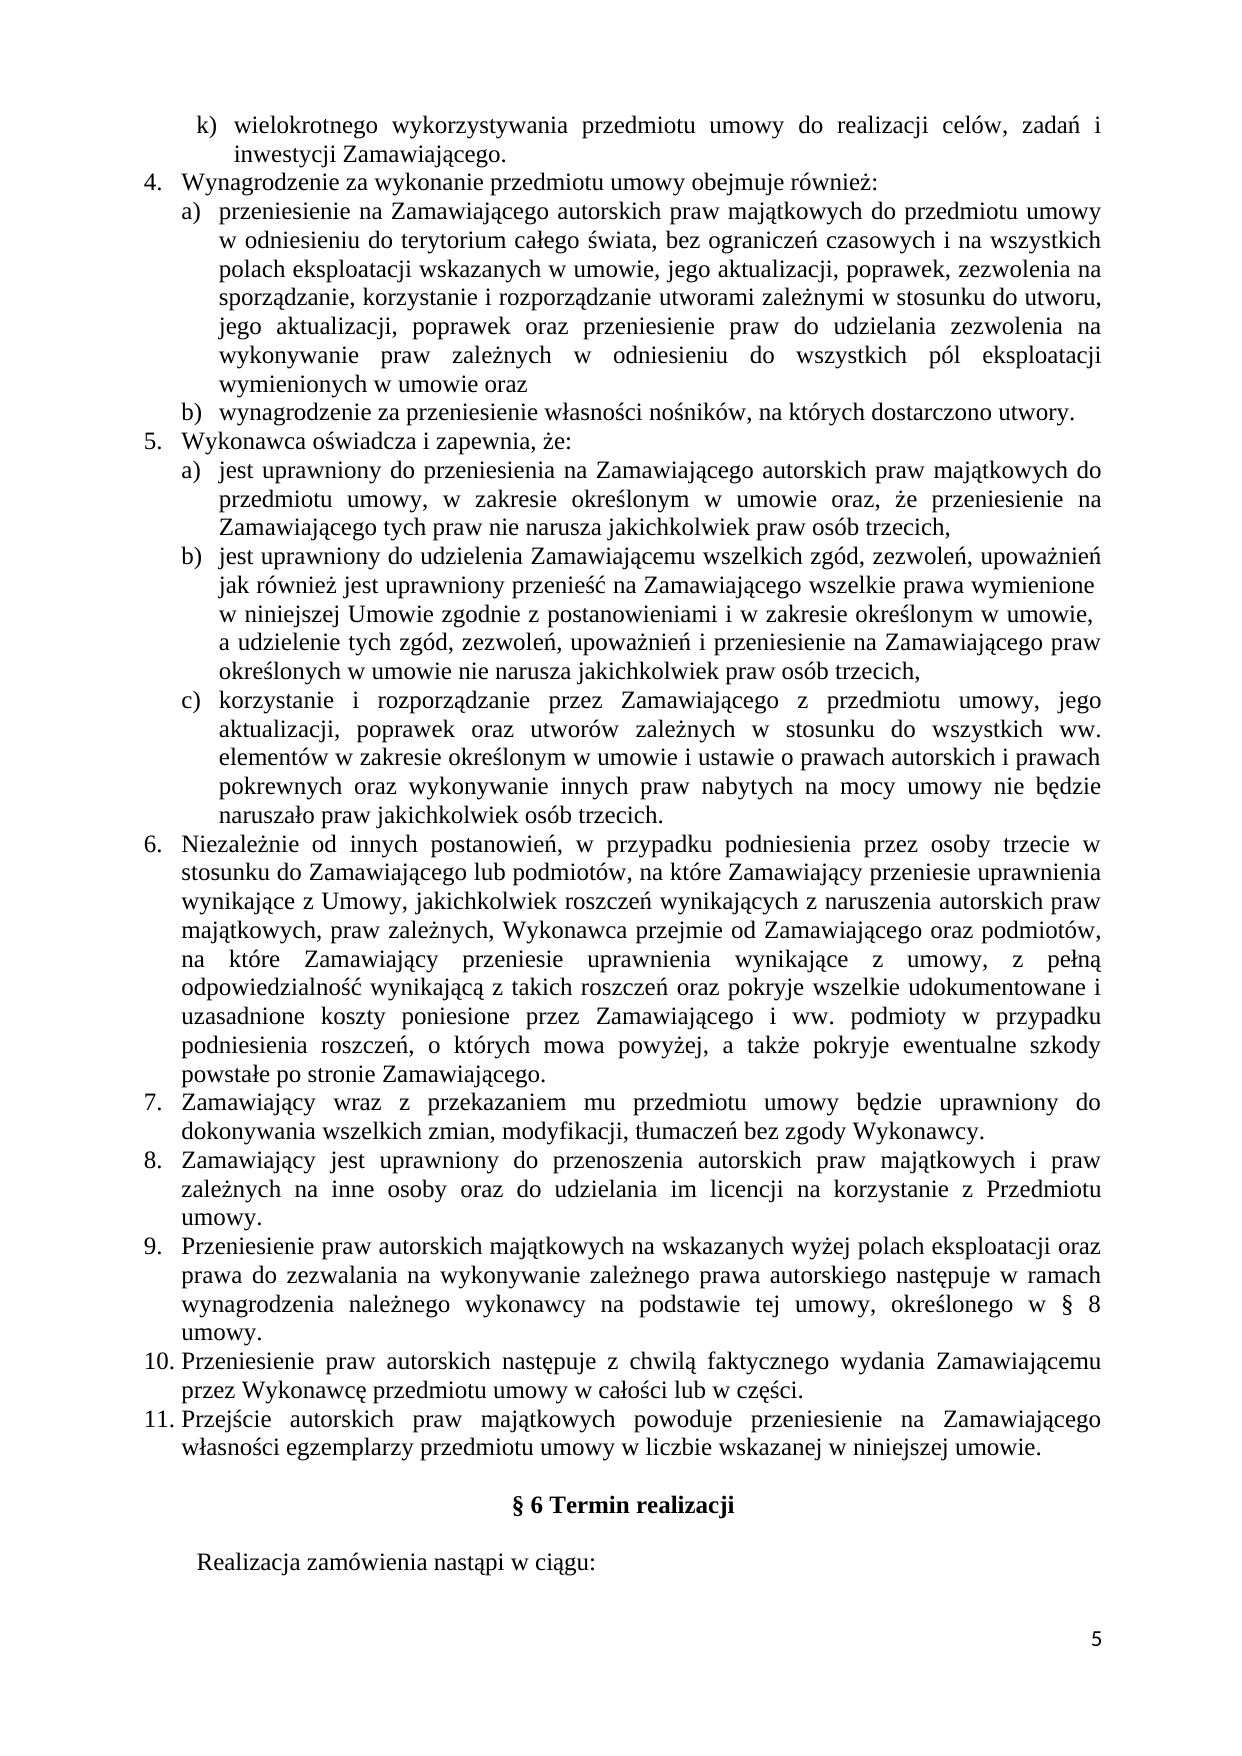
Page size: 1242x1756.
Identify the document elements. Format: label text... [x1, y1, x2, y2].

list przeniesienie na Zamawiającego autorskich praw majątkowych do przedmiotu umowy w odniesieniu do terytorium całego świata, bez ograniczeń czasowych i na wszystkich polach eksploatacji wskazanych w umowie, jego aktualizacji, poprawek, zezwolenia na sporządzanie, korzystanie i rozporządzanie utworami zależnymi w stosunku do utworu, jego aktualizacji, poprawek oraz przeniesienie praw do udzielania zezwolenia na wykonywanie praw zależnych w odniesieniu do wszystkich pól eksploatacji wymienionych w umowie oraz [181, 196, 1102, 397]
list Przeniesienie praw autorskich następuje z chwilą faktycznego wydania Zamawiającemu przez Wykonawcę przedmiotu umowy w całości lub w części. [144, 1346, 1102, 1404]
list Niezależnie od innych postanowień, w przypadku podniesienia przez osoby trzecie w stosunku do Zamawiającego lub podmiotów, na które Zamawiający przeniesie uprawnienia wynikające z Umowy, jakichkolwiek roszczeń wynikających z naruszenia autorskich praw majątkowych, praw zależnych, Wykonawca przejmie od Zamawiającego oraz podmiotów, na które Zamawiający przeniesie uprawnienia wynikające z umowy, z pełną odpowiedzialność wynikającą z takich roszczeń oraz pokryje wszelkie udokumentowane i uzasadnione koszty poniesione przez Zamawiającego i ww. podmioty w przypadku podniesienia roszczeń, o których mowa powyżej, a także pokryje ewentualne szkody powstałe po stronie Zamawiającego. [144, 829, 1102, 1087]
list korzystanie i rozporządzanie przez Zamawiającego z przedmiotu umowy, jego aktualizacji, poprawek oraz utworów zależnych w stosunku do wszystkich ww. elementów w zakresie określonym w umowie i ustawie o prawach autorskich i prawach pokrewnych oraz wykonywanie innych praw nabytych na mocy umowy nie będzie naruszało praw jakichkolwiek osób trzecich. [181, 685, 1102, 829]
list Przejście autorskich praw majątkowych powoduje przeniesienie na Zamawiającego własności egzemplarzy przedmiotu umowy w liczbie wskazanej w niniejszej umowie. [144, 1404, 1102, 1461]
text Realizacja zamówienia nastąpi w ciągu: [196, 1547, 1102, 1576]
list jest uprawniony do przeniesienia na Zamawiającego autorskich praw majątkowych do przedmiotu umowy, w zakresie określonym w umowie oraz, że przeniesienie na Zamawiającego tych praw nie narusza jakichkolwiek praw osób trzecich, [181, 455, 1102, 541]
text § 6 Termin realizacji [144, 1490, 1102, 1519]
list Zamawiający jest uprawniony do przenoszenia autorskich praw majątkowych i praw zależnych na inne osoby oraz do udzielania im licencji na korzystanie z Przedmiotu umowy. [144, 1145, 1102, 1231]
list wynagrodzenie za przeniesienie własności nośników, na których dostarczono utwory. [181, 397, 1102, 426]
list Zamawiający wraz z przekazaniem mu przedmiotu umowy będzie uprawniony do dokonywania wszelkich zmian, modyfikacji, tłumaczeń bez zgody Wykonawcy. [144, 1087, 1102, 1145]
list Wynagrodzenie za wykonanie przedmiotu umowy obejmuje również: [144, 167, 1102, 196]
list Przeniesienie praw autorskich majątkowych na wskazanych wyżej polach eksploatacji oraz prawa do zezwalania na wykonywanie zależnego prawa autorskiego następuje w ramach wynagrodzenia należnego wykonawcy na podstawie tej umowy, określonego w § 8 umowy. [144, 1231, 1102, 1346]
list jest uprawniony do udzielenia Zamawiającemu wszelkich zgód, zezwoleń, upoważnień jak również jest uprawniony przenieść na Zamawiającego wszelkie prawa wymienione w niniejszej Umowie zgodnie z postanowieniami i w zakresie określonym w umowie, a udzielenie tych zgód, zezwoleń, upoważnień i przeniesienie na Zamawiającego praw określonych w umowie nie narusza jakichkolwiek praw osób trzecich, [181, 541, 1102, 685]
list wielokrotnego wykorzystywania przedmiotu umowy do realizacji celów, zadań i inwestycji Zamawiającego. [196, 110, 1102, 167]
list Wykonawca oświadcza i zapewnia, że: [144, 426, 1102, 455]
